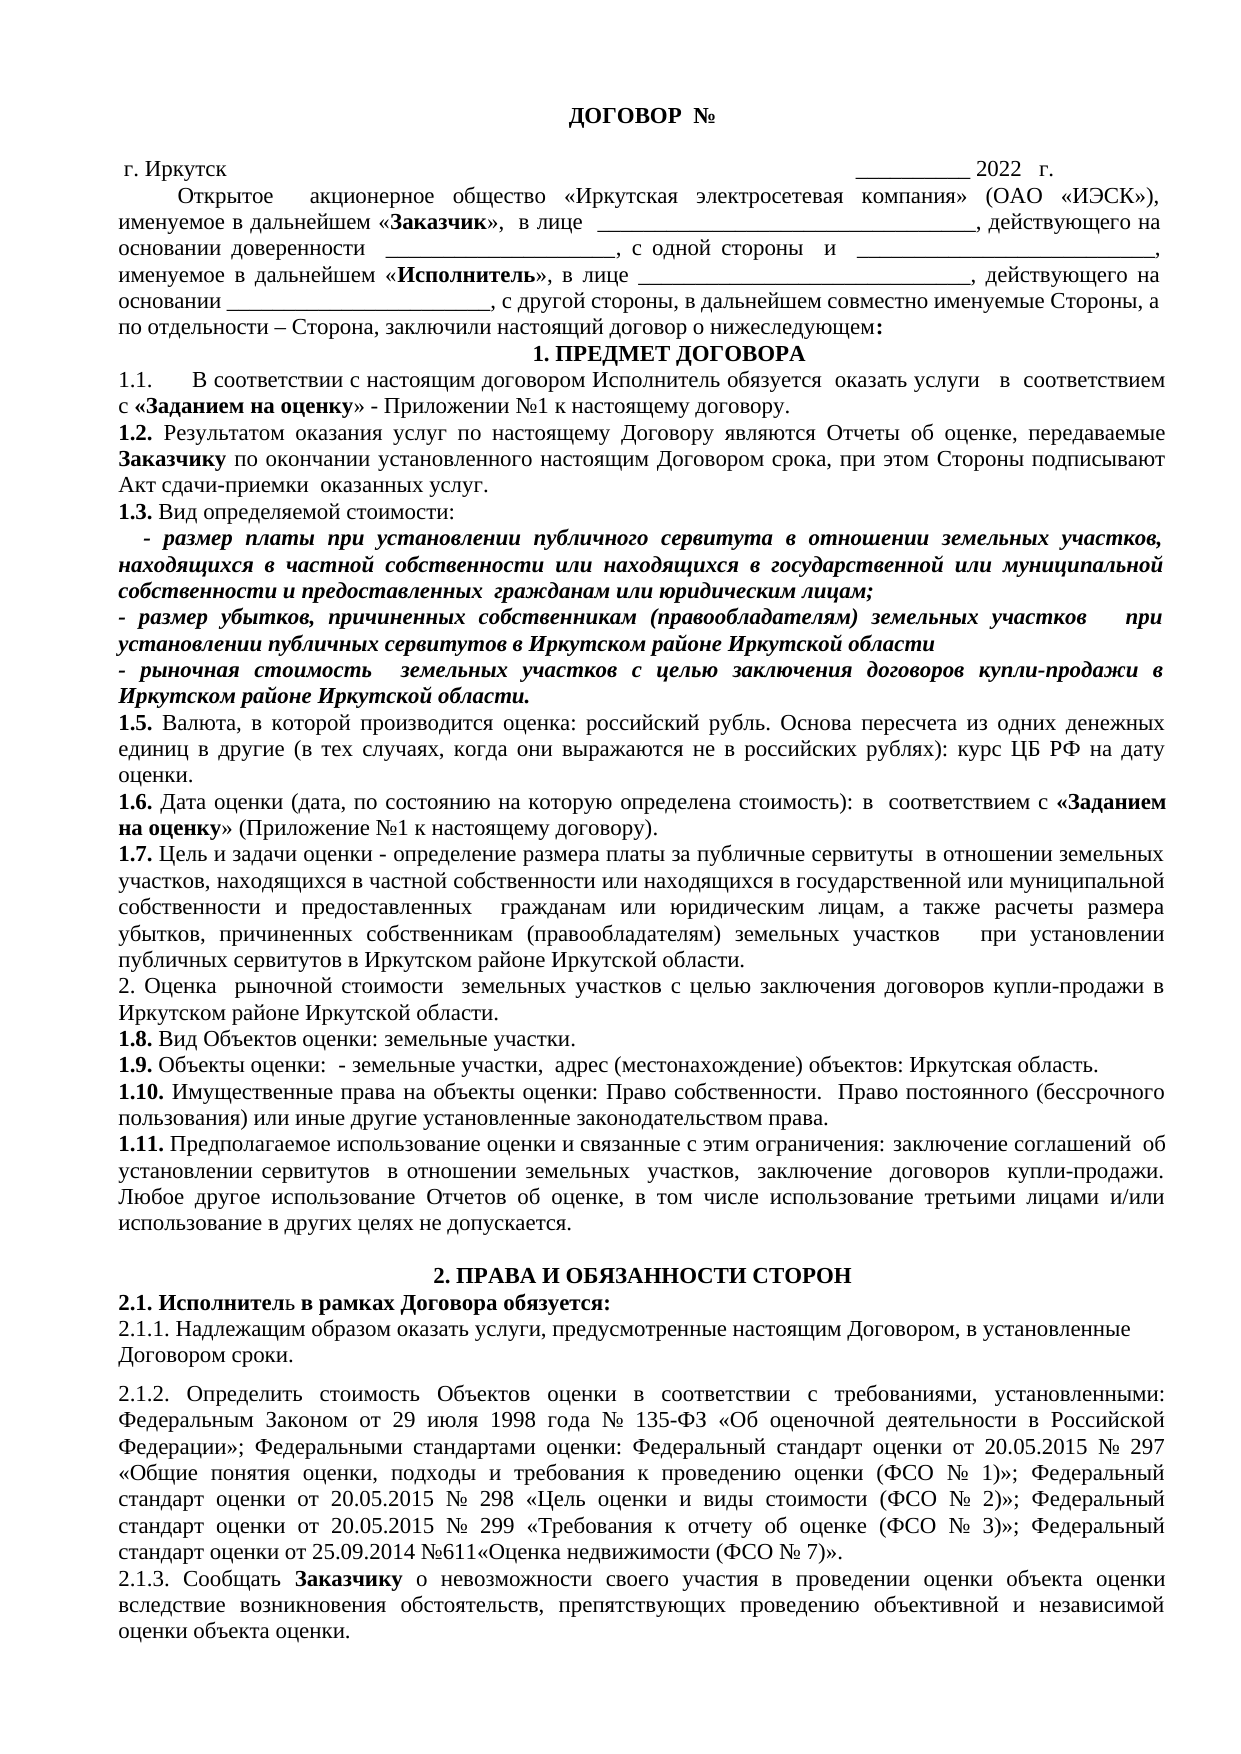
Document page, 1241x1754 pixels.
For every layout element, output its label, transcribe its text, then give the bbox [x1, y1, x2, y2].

text 1.8. Вид Объектов оценки: земельные участки. [118, 1025, 1167, 1051]
text - размер убытков, причиненных собственникам (правообладателям) земельных участков при установлении публичных сервитутов в Иркутском районе Иркутской области [118, 603, 1167, 656]
text 1.10. Имущественные права на объекты оценки: Право собственности. Право постоянного (бессрочного пользования) или иные другие установленные законодательством права. [118, 1078, 1167, 1130]
text 2.1. Исполнитель в рамках Договора обязуется: [118, 1288, 1167, 1315]
list В соответствии с настоящим договором Исполнитель обязуется оказать услуги в соответствием с «Заданием на оценку» - Приложении №1 к настоящему договору. [118, 366, 1167, 419]
text 1.7. Цель и задачи оценки - определение размера платы за публичные сервитуты в отношении земельных участков, находящихся в частной собственности или находящихся в государственной или муниципальной собственности и предоставленных гражданам или юридическим лицам, а также расчеты размера убытков, причиненных собственникам (правообладателям) земельных участков при установлении публичных сервитутов в Иркутском районе Иркутской области. [118, 841, 1167, 972]
text 2. ПРАВА И ОБЯЗАННОСТИ СТОРОН [118, 1262, 1167, 1288]
text г. Иркутск __________ 2022 г. [118, 155, 1167, 182]
text ДОГОВОР № [118, 103, 1167, 129]
text 1.6. Дата оценки (дата, по состоянию на которую определена стоимость): в соответствием с «Заданием на оценку» (Приложение №1 к настоящему договору). [118, 788, 1167, 841]
text 1.9. Объекты оценки: - земельные участки, адрес (местонахождение) объектов: Иркутская область. [118, 1051, 1167, 1078]
text - размер платы при установлении публичного сервитута в отношении земельных участков, находящихся в частной собственности или находящихся в государственной или муниципальной собственности и предоставленных гражданам или юридическим лицам; [118, 524, 1167, 603]
text 1.11. Предполагаемое использование оценки и связанные с этим ограничения: заключение соглашений об установлении сервитутов в отношении земельных участков, заключение договоров купли-продажи. Любое другое использование Отчетов об оценке, в том числе использование третьими лицами и/или использование в других целях не допускается. [118, 1130, 1167, 1236]
text - рыночная стоимость земельных участков с целью заключения договоров купли-продажи в Иркутском районе Иркутской области. [118, 656, 1167, 709]
text 2.1.1. Надлежащим образом оказать услуги, предусмотренные настоящим Договором, в установленные Договором сроки. [118, 1315, 1167, 1368]
text 1. ПРЕДМЕТ ДОГОВОРА [118, 340, 1161, 366]
text 1.3. Вид определяемой стоимости: [118, 498, 1167, 524]
text Открытое акционерное общество «Иркутская электросетевая компания» (ОАО «ИЭСК»), именуемое в дальнейшем «Заказчик», в лице _________________________________, действующего на основании доверенности ____________________, с одной стороны и __________________________, именуемое в дальнейшем «Исполнитель», в лице _____________________________, действующего на основании _______________________, с другой стороны, в дальнейшем совместно именуемые Стороны, а по отдельности – Сторона, заключили настоящий договор о нижеследующем: [118, 182, 1161, 340]
text 2.1.2. Определить стоимость Объектов оценки в соответствии с требованиями, установленными: Федеральным Законом от 29 июля 1998 года № 135-ФЗ «Об оценочной деятельности в Российской Федерации»; Федеральными стандартами оценки: Федеральный стандарт оценки от 20.05.2015 № 297 «Общие понятия оценки, подходы и требования к проведению оценки (ФСО № 1)»; Федеральный стандарт оценки от 20.05.2015 № 298 «Цель оценки и виды стоимости (ФСО № 2)»; Федеральный стандарт оценки от 20.05.2015 № 299 «Требования к отчету об оценке (ФСО № 3)»; Федеральный стандарт оценки от 25.09.2014 №611«Оценка недвижимости (ФСО № 7)». [118, 1380, 1167, 1564]
text 2.1.3. Сообщать Заказчику о невозможности своего участия в проведении оценки объекта оценки вследствие возникновения обстоятельств, препятствующих проведению объективной и независимой оценки объекта оценки. [118, 1564, 1167, 1644]
text 1.5. Валюта, в которой производится оценка: российский рубль. Основа пересчета из одних денежных единиц в другие (в тех случаях, когда они выражаются не в российских рублях): курс ЦБ РФ на дату оценки. [118, 709, 1167, 788]
text 2. Оценка рыночной стоимости земельных участков с целью заключения договоров купли-продажи в Иркутском районе Иркутской области. [118, 972, 1167, 1025]
text 1.2. Результатом оказания услуг по настоящему Договору являются Отчеты об оценке, передаваемые Заказчику по окончании установленного настоящим Договором срока, при этом Стороны подписывают Акт сдачи-приемки оказанных услуг. [118, 419, 1167, 498]
